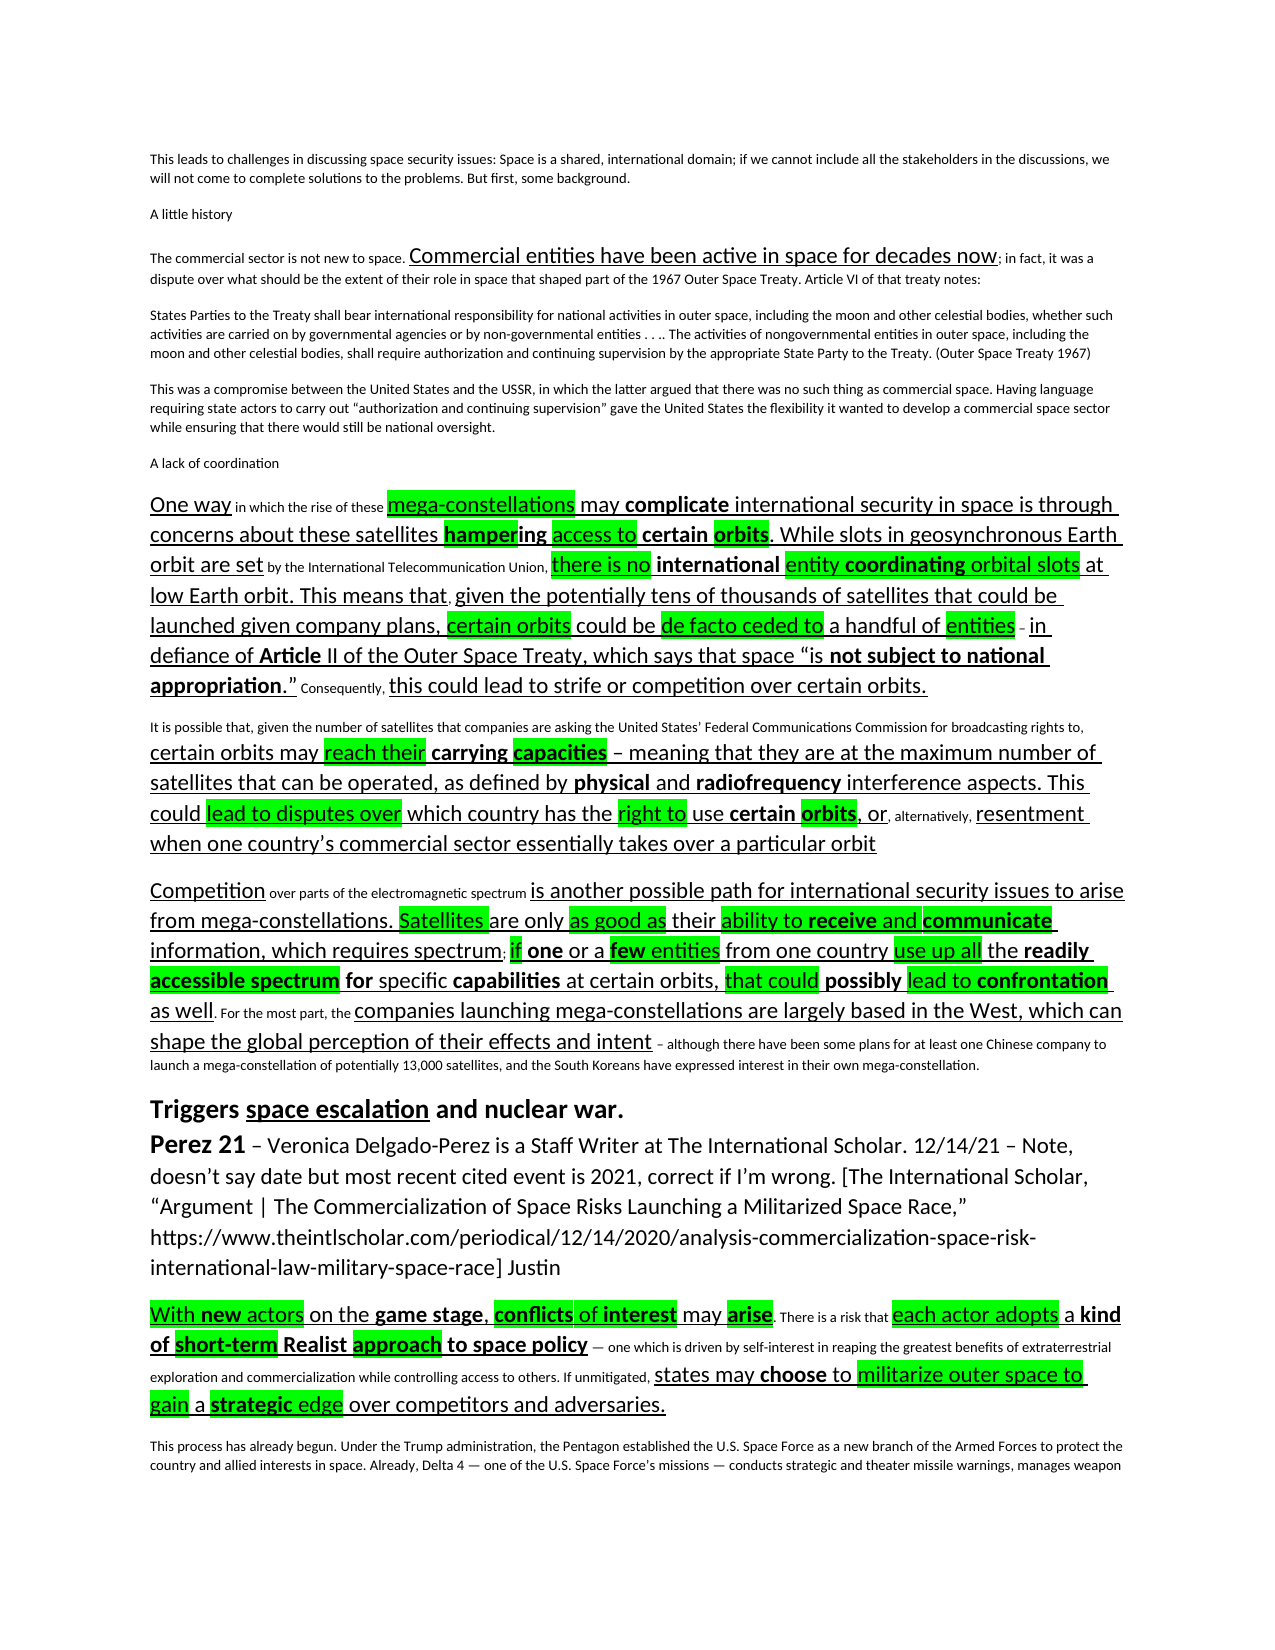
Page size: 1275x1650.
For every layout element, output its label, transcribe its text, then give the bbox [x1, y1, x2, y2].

text States Parties to the Treaty shall bear international responsibility for national activities in outer space, including the moon and other celestial bodies, whether such activities are carried on by governmental agencies or by non-governmental entities . . .. The activities of nongovernmental entities in outer space, including the moon and other celestial bodies, shall require authorization and continuing supervision by the appropriate State Party to the Treaty. (Outer Space Treaty 1967) [150, 306, 1125, 362]
text One way in which the rise of these mega-constellations may complicate international security in space is through concerns about these satellites hampering access to certain orbits. While slots in geosynchronous Earth orbit are set by the International Telecommunication Union, there is no international entity coordinating orbital slots at low Earth orbit. This means that, given the potentially tens of thousands of satellites that could be launched given company plans, certain orbits could be de facto ceded to a handful of entities – in defiance of Article II of the Outer Space Treaty, which says that space “is not subject to national appropriation.” Consequently, this could lead to strife or competition over certain orbits. [150, 490, 1125, 699]
text With new actors on the game stage, conflicts of interest may arise. There is a risk that each actor adopts a kind of short-term Realist approach to space policy — one which is driven by self-interest in reaping the greatest benefits of extraterrestrial exploration and commercialization while controlling access to others. If unmitigated, states may choose to militarize outer space to gain a strategic edge over competitors and adversaries. [150, 1300, 1125, 1418]
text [150, 1437, 1125, 1474]
text Perez 21 – Veronica Delgado-Perez is a Staff Writer at The International Scholar. 12/14/21 – Note, doesn’t say date but most recent cited event is 2021, correct if I’m wrong. [The International Scholar, “Argument | The Commercialization of Space Risks Launching a Militarized Space Race,” https://www.theintlscholar.com/periodical/12/14/2020/analysis-commercialization-space-risk-international-law-military-space-race] Justin [150, 1127, 1125, 1281]
text A little history [150, 205, 1125, 223]
text A lack of coordination [150, 454, 1125, 472]
text The commercial sector is not new to space. Commercial entities have been active in space for decades now; in fact, it was a dispute over what should be the extent of their role in space that shaped part of the 1967 Outer Space Treaty. Article VI of that treaty notes: [150, 241, 1125, 288]
text Competition over parts of the electromagnetic spectrum is another possible path for international security issues to arise from mega-constellations. Satellites are only as good as their ability to receive and communicate information, which requires spectrum; if one or a few entities from one country use up all the readily accessible spectrum for specific capabilities at certain orbits, that could possibly lead to confrontation as well. For the most part, the companies launching mega-constellations are largely based in the West, which can shape the global perception of their effects and intent – although there have been some plans for at least one Chinese company to launch a mega-constellation of potentially 13,000 satellites, and the South Koreans have expressed interest in their own mega-constellation. [150, 876, 1125, 1074]
text This leads to challenges in discussing space security issues: Space is a shared, international domain; if we cannot include all the stakeholders in the discussions, we will not come to complete solutions to the problems. But first, some background. [150, 150, 1125, 187]
text This was a compromise between the United States and the USSR, in which the latter argued that there was no such thing as commercial space. Having language requiring state actors to carry out “authorization and continuing supervision” gave the United States the flexibility it wanted to develop a commercial space sector while ensuring that there would still be national oversight. [150, 380, 1125, 436]
subtitle Triggers space escalation and nuclear war. [150, 1092, 1125, 1125]
text It is possible that, given the number of satellites that companies are asking the United States’ Federal Communications Commission for broadcasting rights to, certain orbits may reach their carrying capacities – meaning that they are at the maximum number of satellites that can be operated, as defined by physical and radiofrequency interference aspects. This could lead to disputes over which country has the right to use certain orbits, or, alternatively, resentment when one country’s commercial sector essentially takes over a particular orbit [150, 718, 1125, 857]
